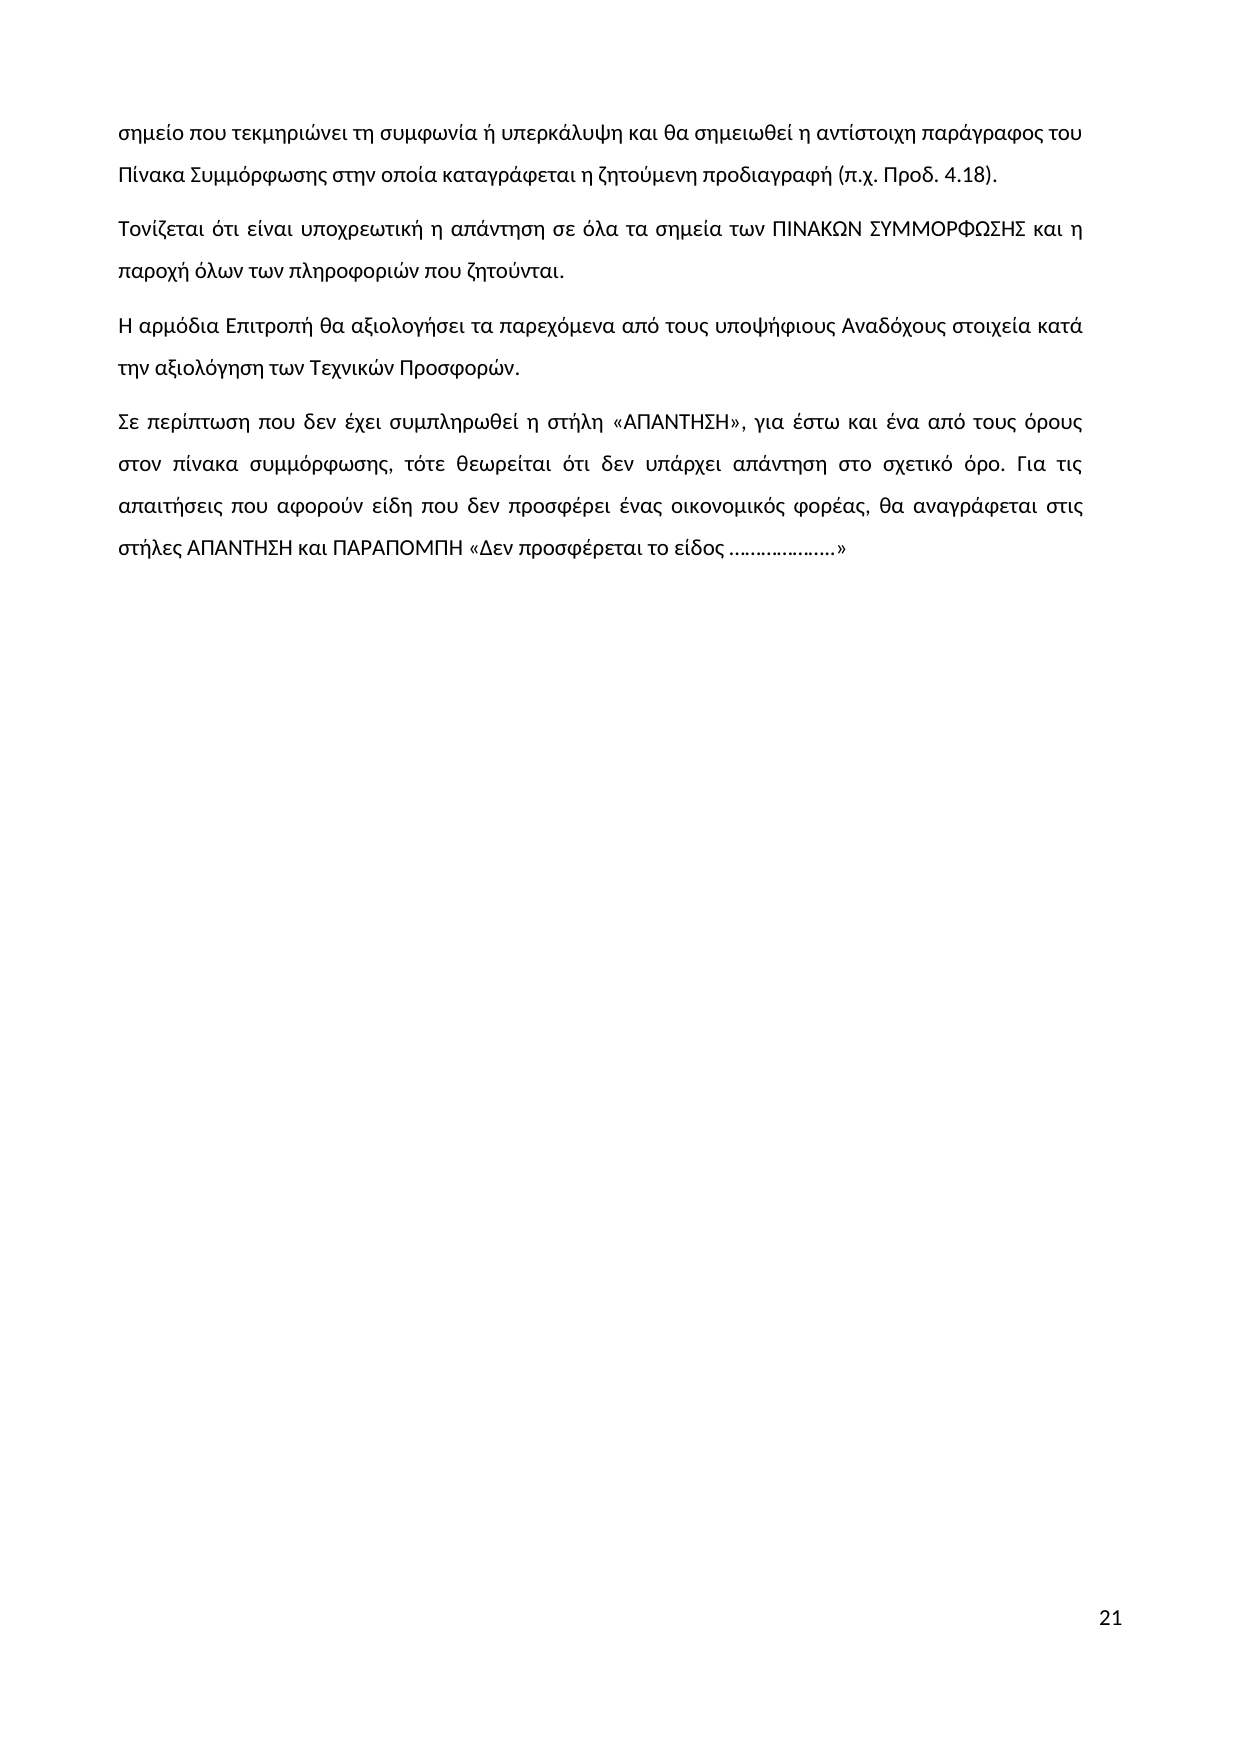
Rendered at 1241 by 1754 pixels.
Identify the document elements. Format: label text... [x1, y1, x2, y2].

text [118, 118, 1084, 188]
text Σε περίπτωση που δεν έχει συμπληρωθεί η στήλη «ΑΠΑΝΤΗΣΗ», για έστω και ένα από τους όρους στον πίνακα συμμόρφωσης, τότε θεωρείται ότι δεν υπάρχει απάντηση στο σχετικό όρο. Για τις απαιτήσεις που αφορούν είδη που δεν προσφέρει ένας οικονομικός φορέας, θα αναγράφεται στις στήλες ΑΠΑΝΤΗΣΗ και ΠΑΡΑΠΟΜΠΗ «Δεν προσφέρεται το είδος ………………..» [118, 407, 1084, 561]
text Τονίζεται ότι είναι υποχρεωτική η απάντηση σε όλα τα σημεία των ΠΙΝΑΚΩΝ ΣΥΜΜΟΡΦΩΣΗΣ και η παροχή όλων των πληροφοριών που ζητούνται. [118, 214, 1084, 284]
text Η αρμόδια Επιτροπή θα αξιολογήσει τα παρεχόμενα από τους υποψήφιους Αναδόχους στοιχεία κατά την αξιολόγηση των Τεχνικών Προσφορών. [118, 311, 1084, 381]
